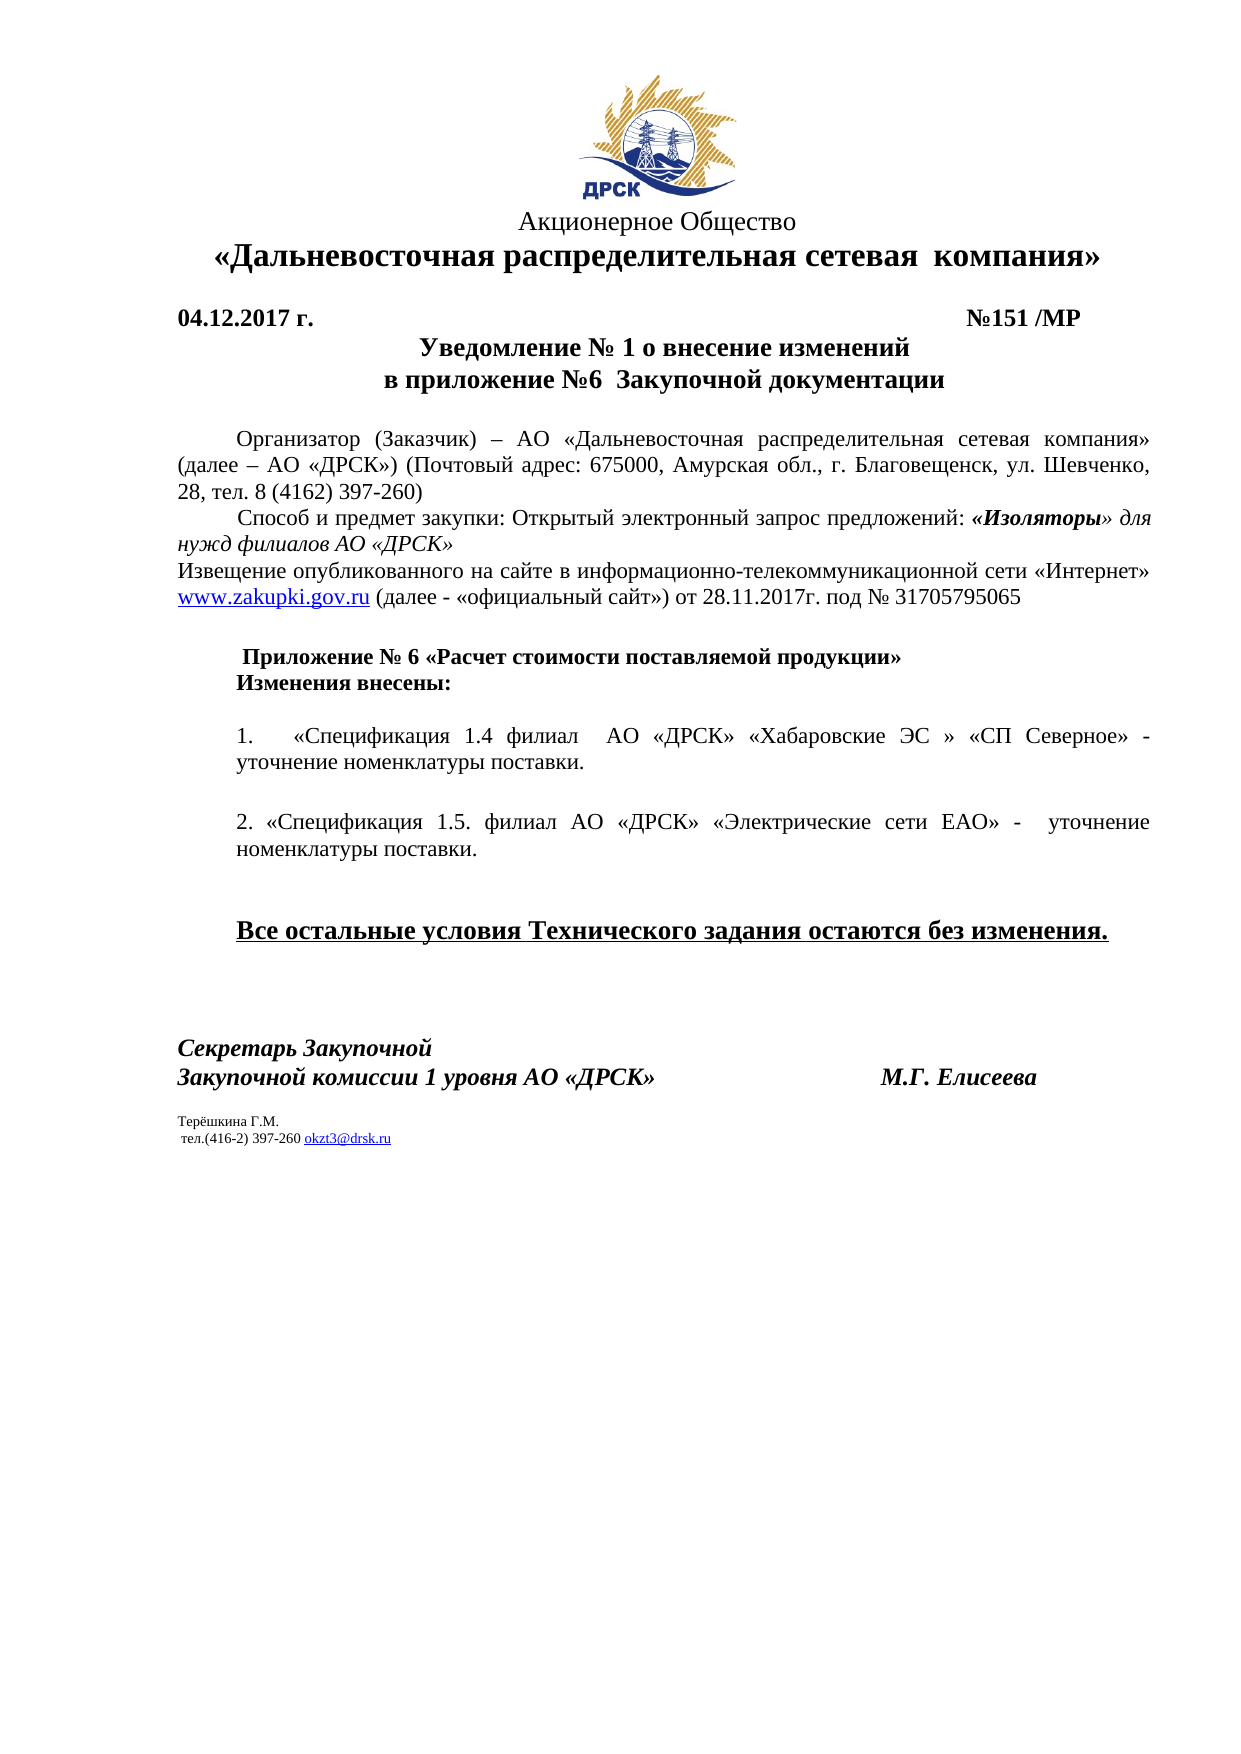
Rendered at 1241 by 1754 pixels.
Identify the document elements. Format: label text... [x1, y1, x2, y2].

text Секретарь Закупочной [177, 1033, 1152, 1062]
list Приложение № 6 «Расчет стоимости поставляемой продукции» [177, 643, 1152, 669]
list Все остальные условия Технического задания остаются без изменения. [177, 914, 1152, 945]
text «Дальневосточная распределительная сетевая компания» [177, 236, 1137, 274]
subtitle Акционерное Общество [177, 204, 1137, 236]
list Организатор (Заказчик) – АО «Дальневосточная распределительная сетевая компания» (далее – АО «ДРСК») (Почтовый адрес: 675000, Амурская обл., г. Благовещенск, ул. Шевченко, 28, тел. 8 (4162) 397-260) [177, 425, 1152, 504]
list Извещение опубликованного на сайте в информационно-телекоммуникационной сети «Интернет» www.zakupki.gov.ru (далее - «официальный сайт») от 28.11.2017г. под № 31705795065 [177, 557, 1152, 609]
list «Спецификация 1.5. филиал АО «ДРСК» «Электрические сети ЕАО» - уточнение номенклатуры поставки. [236, 808, 1152, 861]
list Изменения внесены: [177, 669, 1152, 696]
picture [577, 75, 737, 205]
text в приложение №6 Закупочной документации [177, 363, 1152, 394]
text Закупочной комиссии 1 уровня АО «ДРСК» М.Г. Елисеева [177, 1062, 1152, 1091]
text 04.12.2017 г. №151 /МР [177, 303, 1152, 332]
text Терёшкина Г.М. [177, 1113, 1152, 1129]
text тел.(416-2) 397-260 okzt3@drsk.ru [177, 1129, 1152, 1146]
list «Спецификация 1.4 филиал АО «ДРСК» «Хабаровские ЭС » «СП Северное» - уточнение номенклатуры поставки. [236, 722, 1152, 775]
text Уведомление № 1 о внесение изменений [177, 332, 1152, 363]
list Способ и предмет закупки: Открытый электронный запрос предложений: «Изоляторы» для нужд филиалов АО «ДРСК» [177, 504, 1152, 557]
